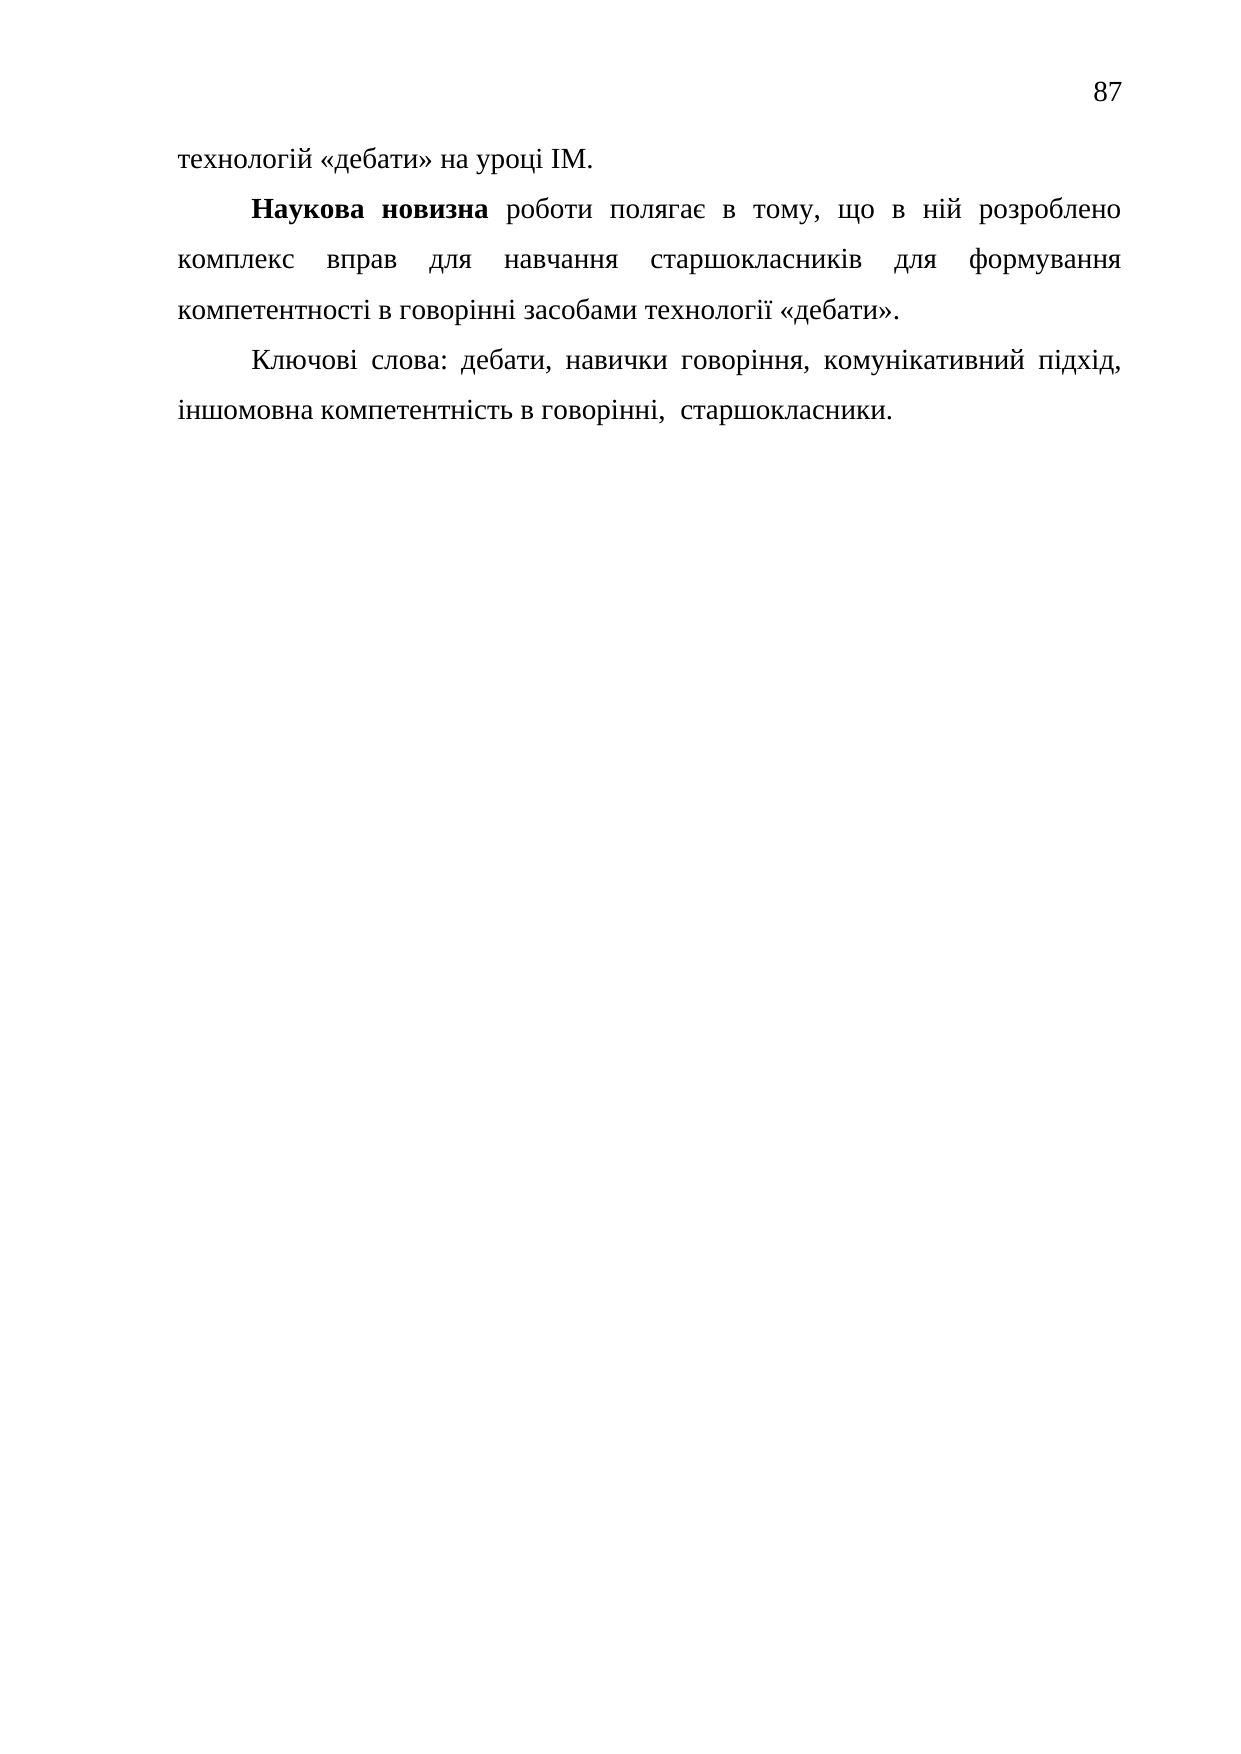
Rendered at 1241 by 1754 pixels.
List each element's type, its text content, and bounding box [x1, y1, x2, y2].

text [177, 141, 1122, 174]
text Наукова новизна роботи полягає в тому, що в ній розроблено комплекс вправ для навчання старшокласників для формування компетентності в говорінні засобами технології «дебати». [177, 191, 1122, 325]
text Ключові слова: дебати, навички говоріння, комунікативний підхід, іншомовна компетентність в говорінні, старшокласники. [177, 342, 1122, 426]
